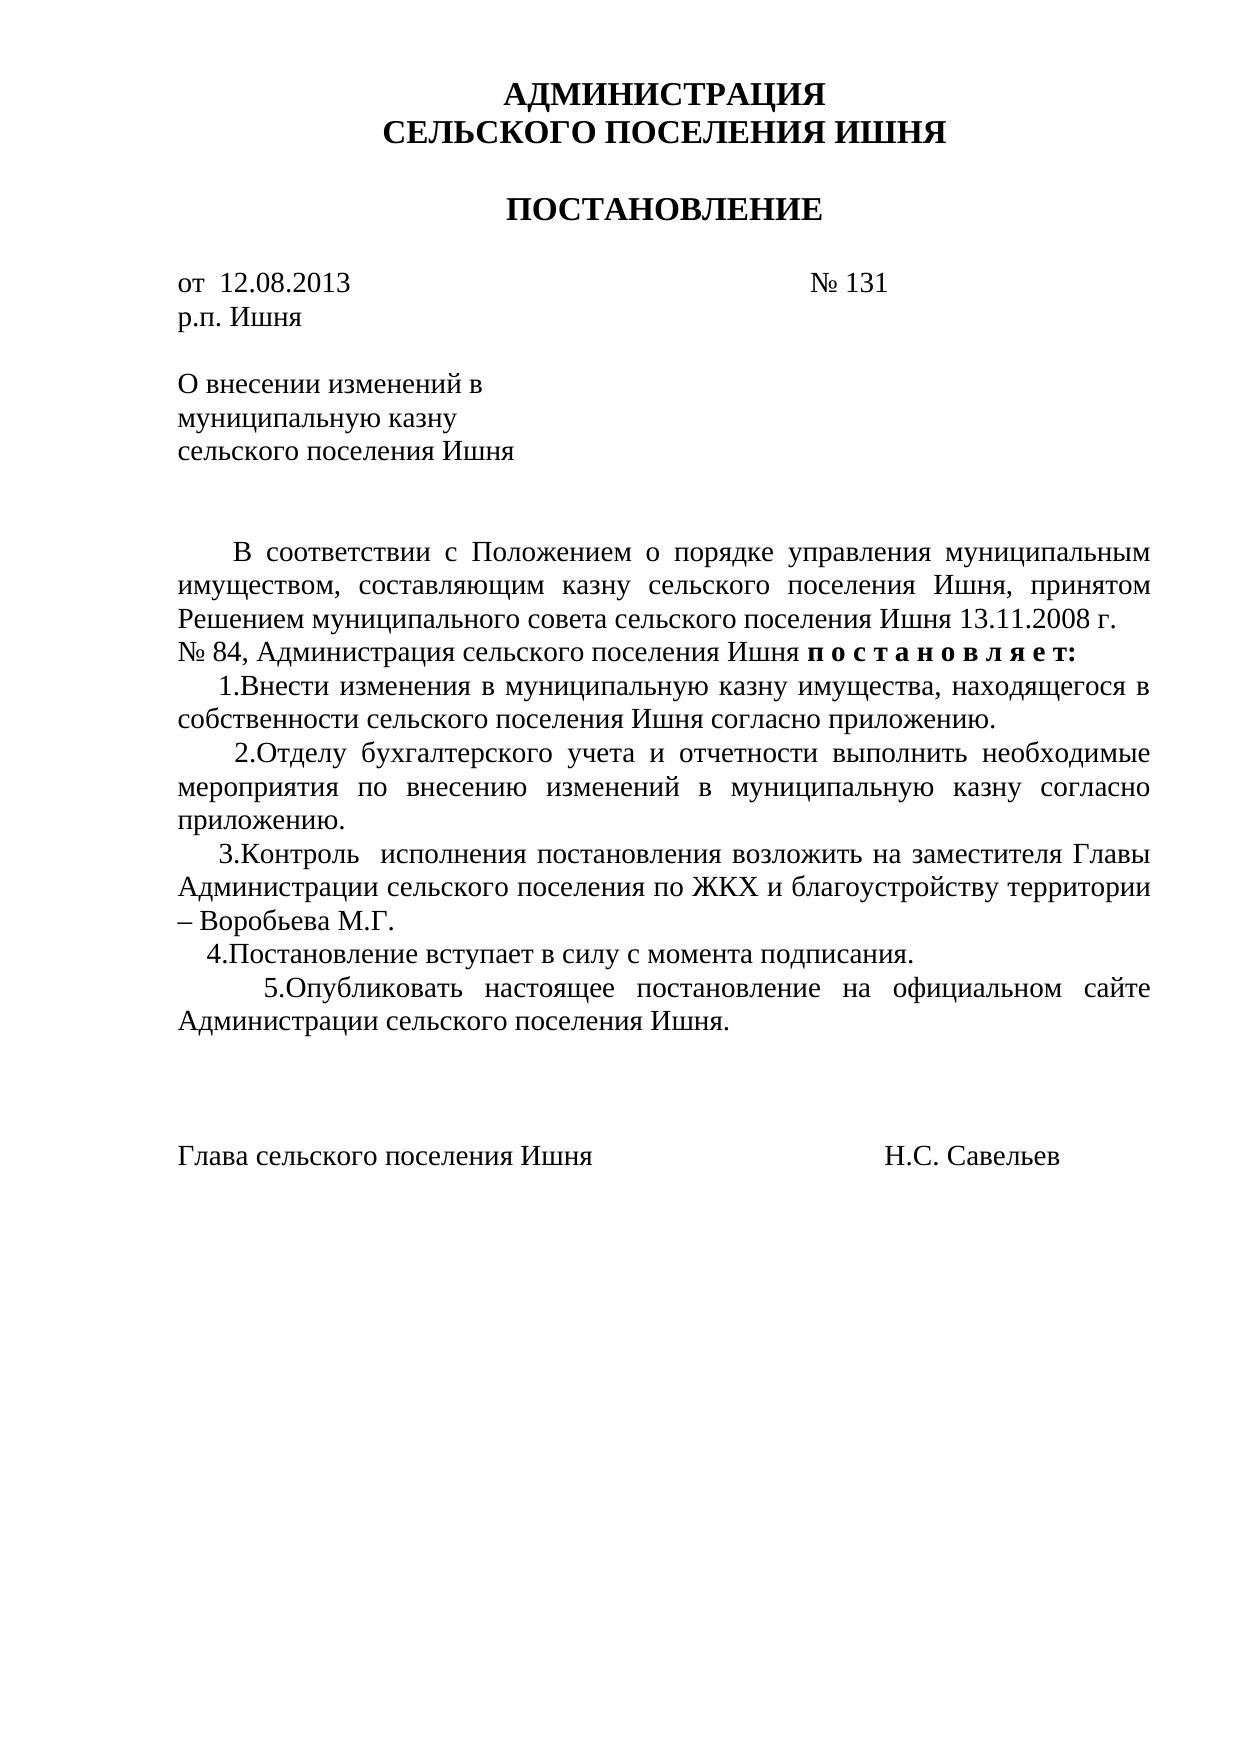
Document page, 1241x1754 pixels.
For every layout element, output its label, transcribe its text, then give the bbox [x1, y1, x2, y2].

text № 84, Администрация сельского поселения Ишня п о с т а н о в л я е т: [177, 634, 1152, 668]
text от 12.08.2013 № 131 [177, 266, 1152, 299]
text АДМИНИСТРАЦИЯ [177, 74, 1152, 112]
text Глава сельского поселения Ишня Н.С. Савельев [177, 1138, 1152, 1171]
text 5.Опубликовать настоящее постановление на официальном сайте Администрации сельского поселения Ишня. [177, 970, 1152, 1037]
text 3.Контроль исполнения постановления возложить на заместителя Главы Администрации сельского поселения по ЖКХ и благоустройству территории – Воробьева М.Г. [177, 836, 1152, 936]
text 1.Внести изменения в муниципальную казну имущества, находящегося в собственности сельского поселения Ишня согласно приложению. [177, 668, 1152, 735]
text р.п. Ишня [177, 299, 1152, 333]
text В соответствии с Положением о порядке управления муниципальным имуществом, составляющим казну сельского поселения Ишня, принятом Решением муниципального совета сельского поселения Ишня 13.11.2008 г. [177, 534, 1152, 634]
text СЕЛЬСКОГО ПОСЕЛЕНИЯ ИШНЯ [177, 112, 1152, 151]
text 2.Отделу бухгалтерского учета и отчетности выполнить необходимые мероприятия по внесению изменений в муниципальную казну согласно приложению. [177, 735, 1152, 836]
text муниципальную казну [177, 400, 1152, 433]
text сельского поселения Ишня [177, 433, 1152, 467]
text 4.Постановление вступает в силу с момента подписания. [177, 936, 1152, 970]
text ПОСТАНОВЛЕНИЕ [177, 189, 1152, 227]
text О внесении изменений в [177, 366, 1152, 400]
